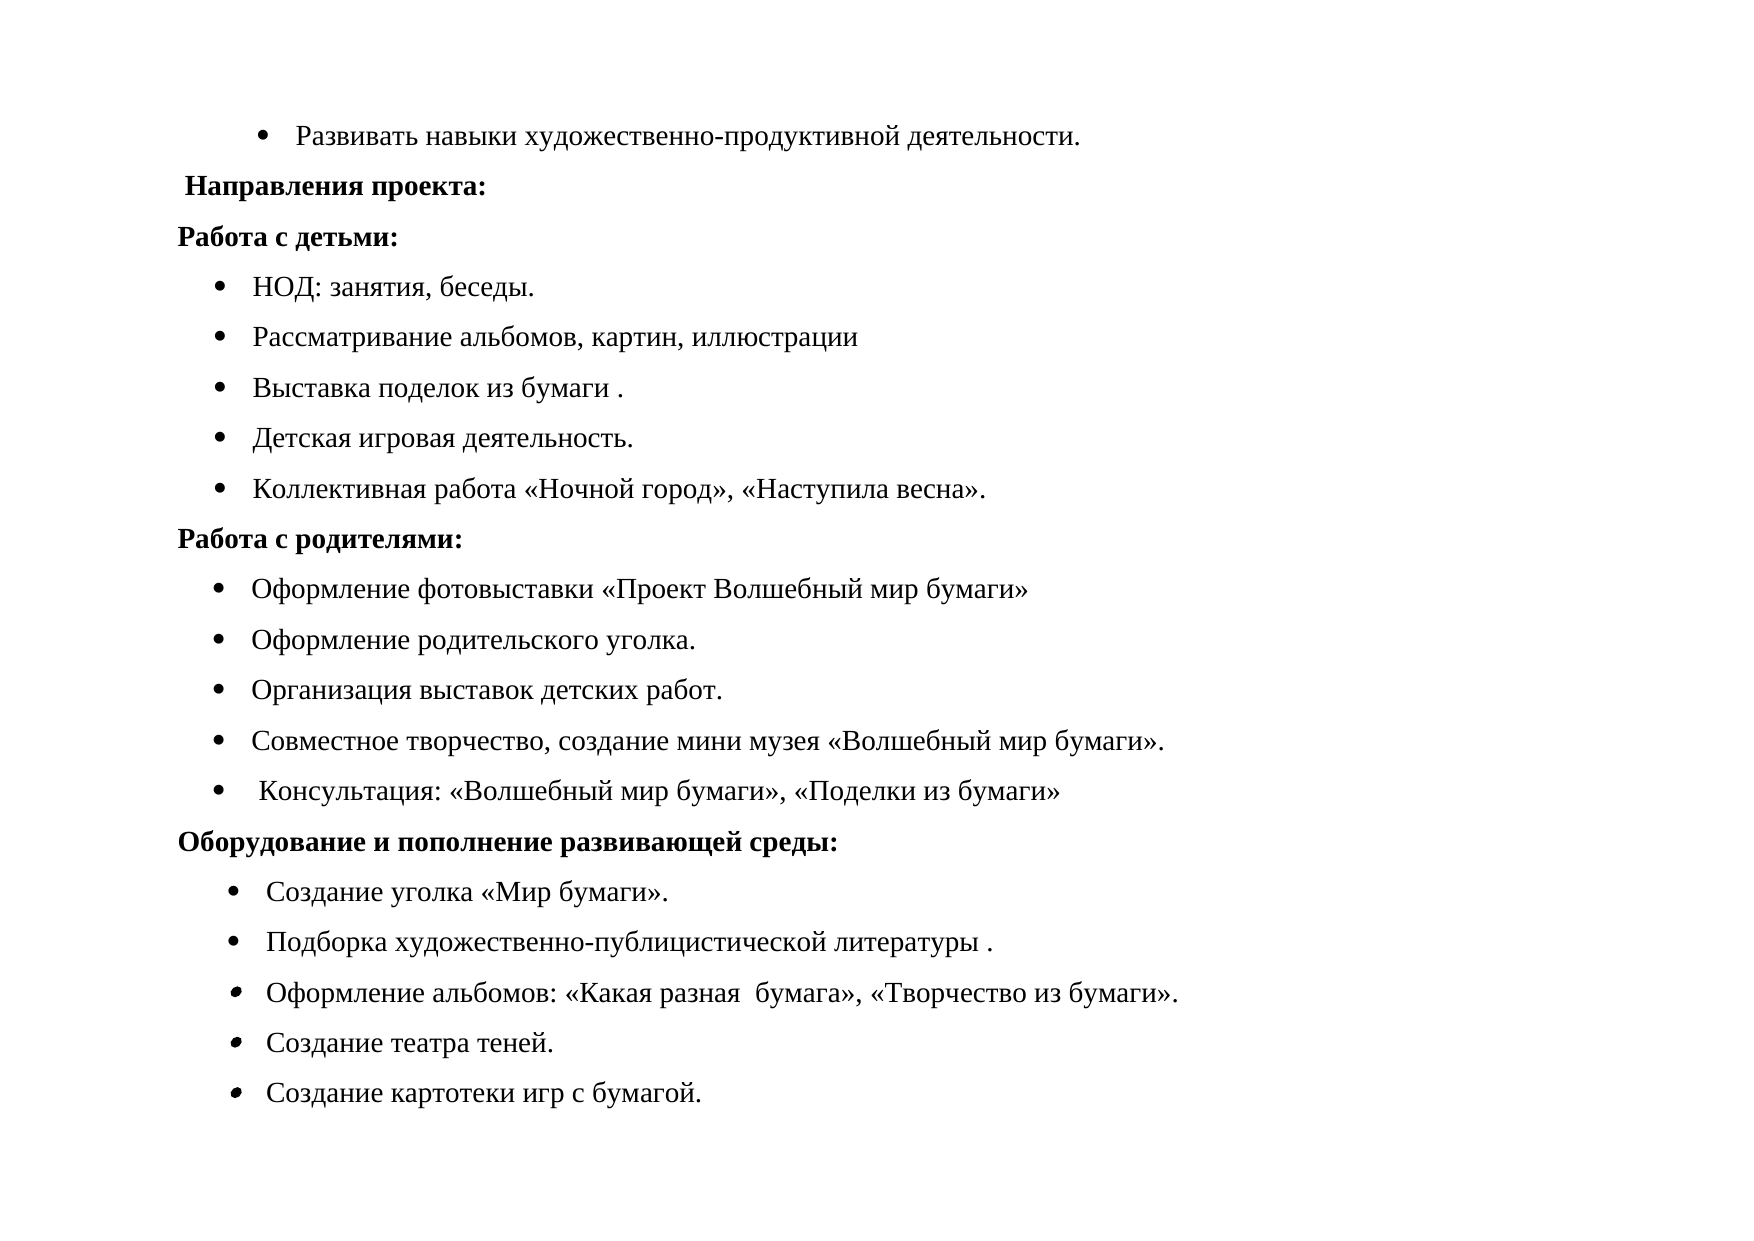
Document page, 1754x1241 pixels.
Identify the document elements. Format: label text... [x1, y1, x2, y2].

text Работа с детьми: [177, 219, 1665, 252]
list Развивать навыки художественно-продуктивной деятельности. [258, 118, 1665, 152]
list Консультация: «Волшебный мир бумаги», «Поделки из бумаги» [213, 773, 1665, 807]
text Направления проекта: [177, 168, 1665, 202]
list Создание картотеки игр с бумагой. [228, 1076, 1665, 1109]
list Рассматривание альбомов, картин, иллюстрации [215, 319, 1665, 353]
list Подборка художественно-публицистической литературы . [228, 924, 1665, 958]
list Создание театра теней. [228, 1025, 1665, 1059]
list Выставка поделок из бумаги . [215, 370, 1665, 404]
list Создание уголка «Мир бумаги». [228, 874, 1665, 908]
list Оформление фотовыставки «Проект Волшебный мир бумаги» [213, 572, 1665, 605]
list НОД: занятия, беседы. [215, 269, 1665, 303]
list Оформление родительского уголка. [213, 622, 1665, 656]
list Совместное творчество, создание мини музея «Волшебный мир бумаги». [213, 723, 1665, 756]
text Работа с родителями: [177, 521, 1665, 555]
list Коллективная работа «Ночной город», «Наступила весна». [215, 471, 1665, 504]
list Детская игровая деятельность. [215, 420, 1665, 454]
list Организация выставок детских работ. [213, 672, 1665, 706]
text Оборудование и пополнение развивающей среды: [177, 824, 1665, 857]
list Оформление альбомов: «Какая разная бумага», «Творчество из бумаги». [228, 975, 1665, 1008]
